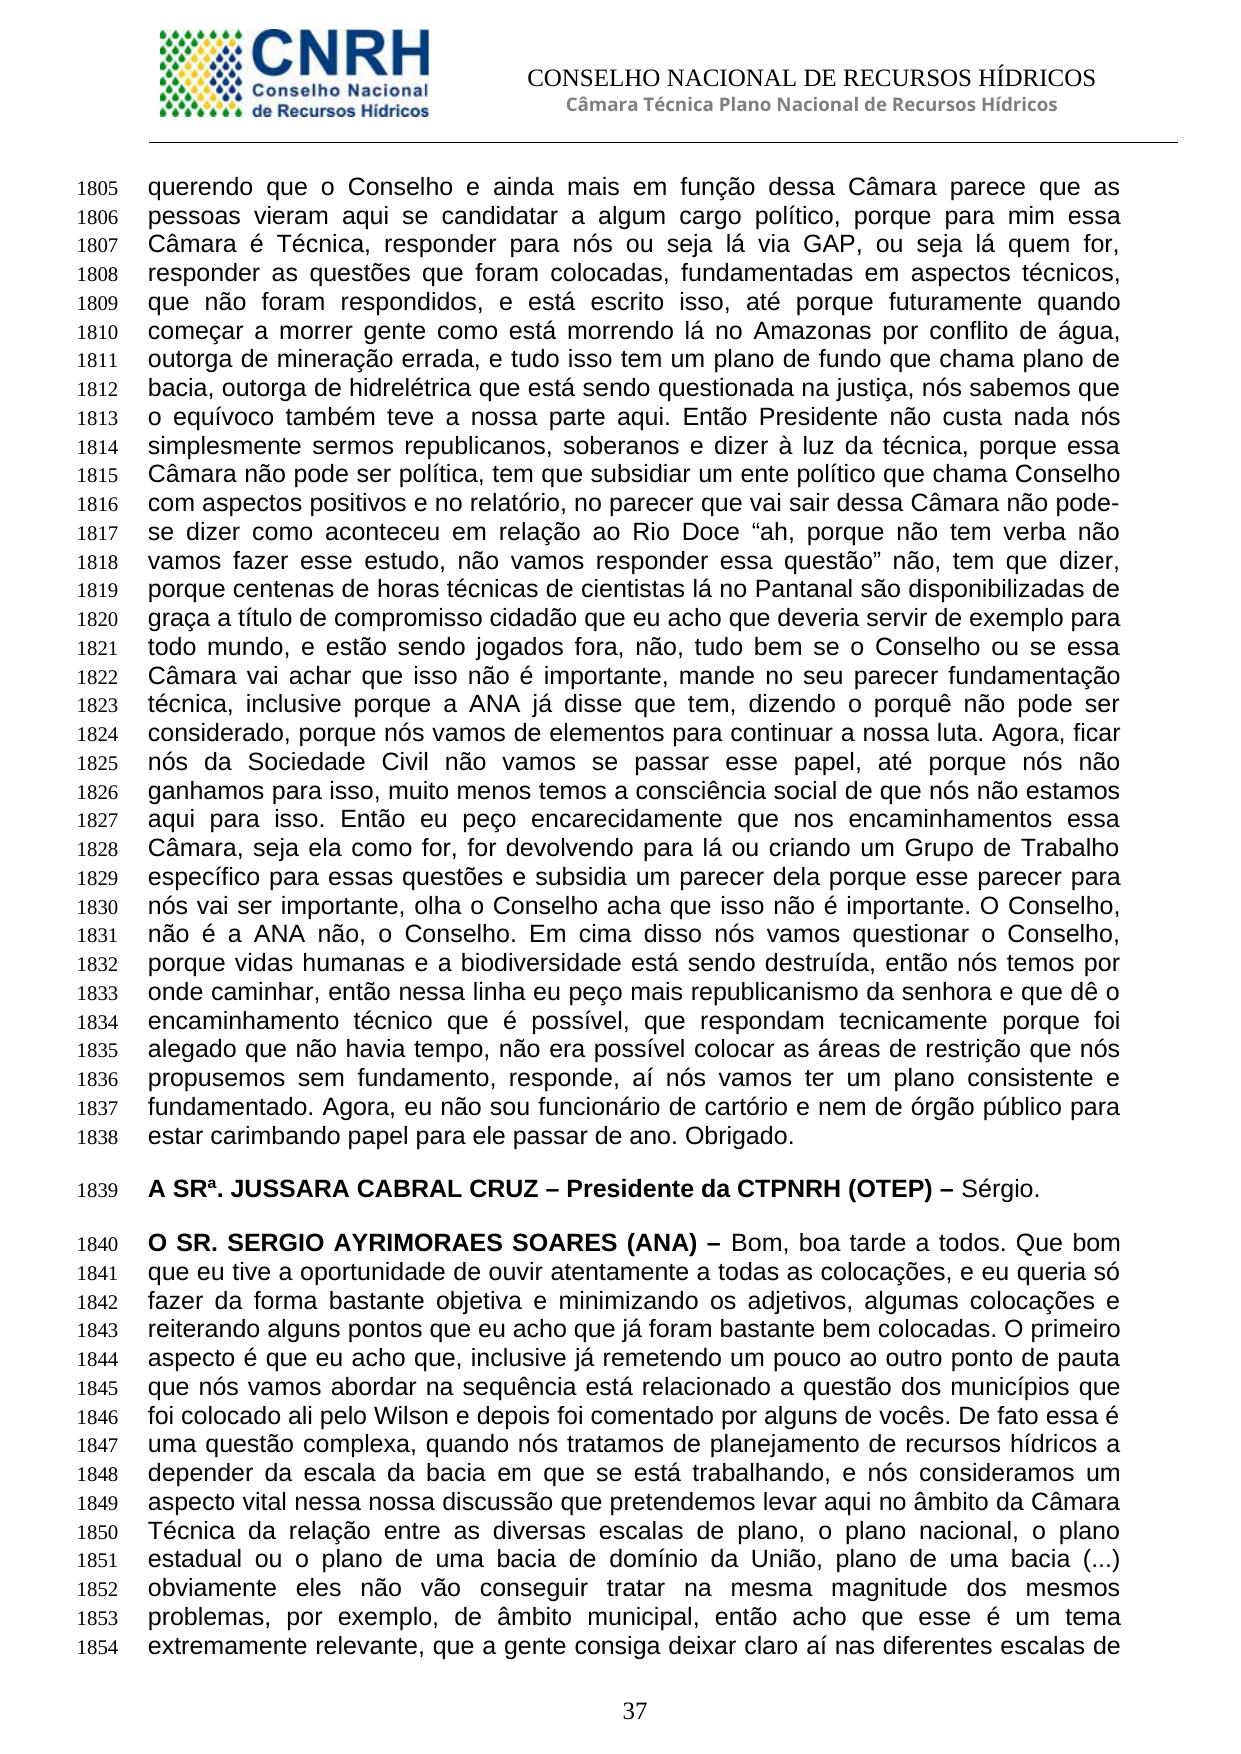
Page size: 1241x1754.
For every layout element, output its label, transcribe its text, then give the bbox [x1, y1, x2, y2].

picture [159, 29, 429, 117]
text A SRª. JUSSARA CABRAL CRUZ – Presidente da CTPNRH (OTEP) – Sérgio. [148, 1174, 1122, 1203]
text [148, 172, 1122, 1149]
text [148, 1228, 1122, 1659]
